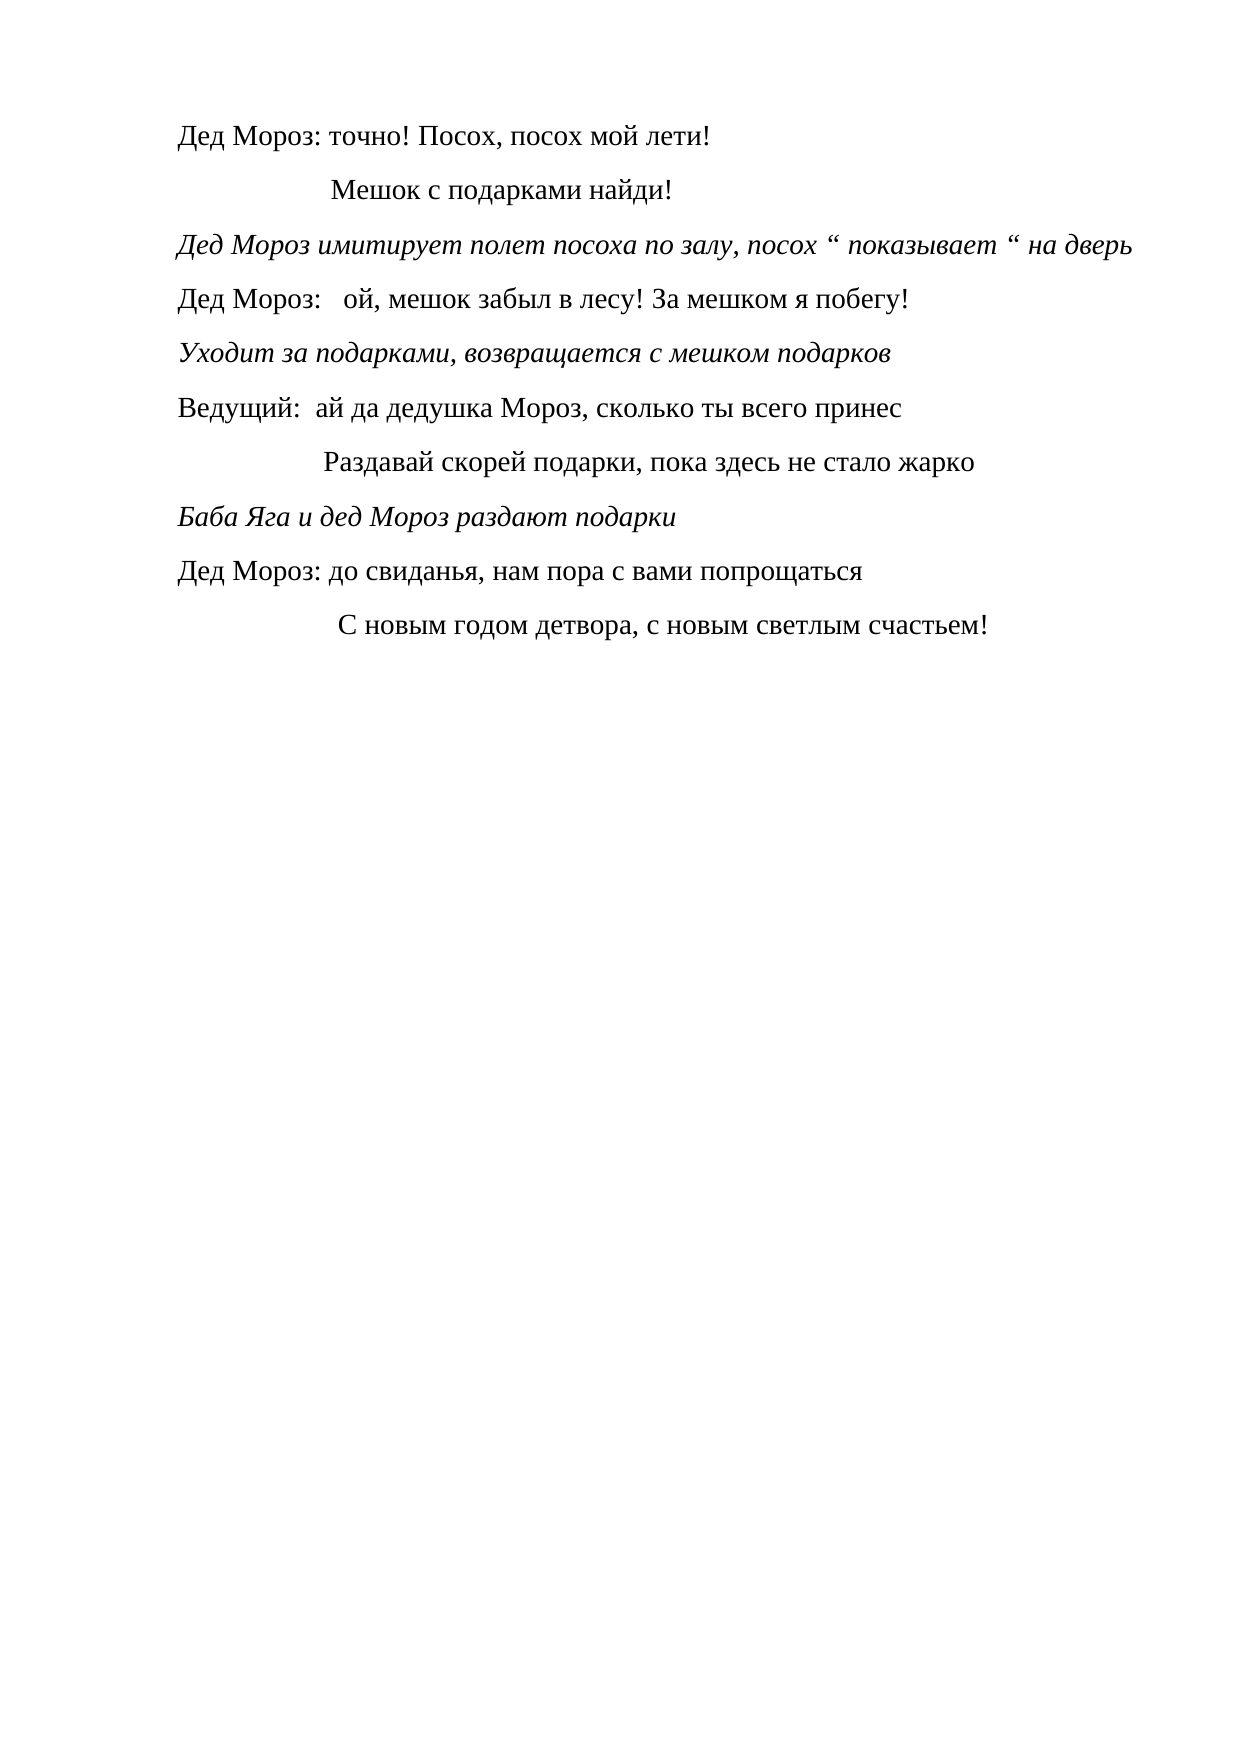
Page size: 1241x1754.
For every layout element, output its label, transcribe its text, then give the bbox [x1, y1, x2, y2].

text Дед Мороз: ой, мешок забыл в лесу! За мешком я побегу! [177, 281, 1152, 315]
text Уходит за подарками, возвращается с мешком подарков [177, 336, 1152, 369]
text Мешок с подарками найди! [177, 172, 1152, 206]
text Дед Мороз: до свиданья, нам пора с вами попрощаться [177, 553, 1152, 587]
text Раздавай скорей подарки, пока здесь не стало жарко [177, 444, 1152, 478]
text С новым годом детвора, с новым светлым счастьем! [177, 607, 1152, 641]
text Баба Яга и дед Мороз раздают подарки [177, 499, 1152, 532]
text Дед Мороз: точно! Посох, посох мой лети! [177, 118, 1152, 152]
text Ведущий: ай да дедушка Мороз, сколько ты всего принес [177, 390, 1152, 423]
text Дед Мороз имитирует полет посоха по залу, посох “ показывает “ на дверь [177, 227, 1152, 260]
